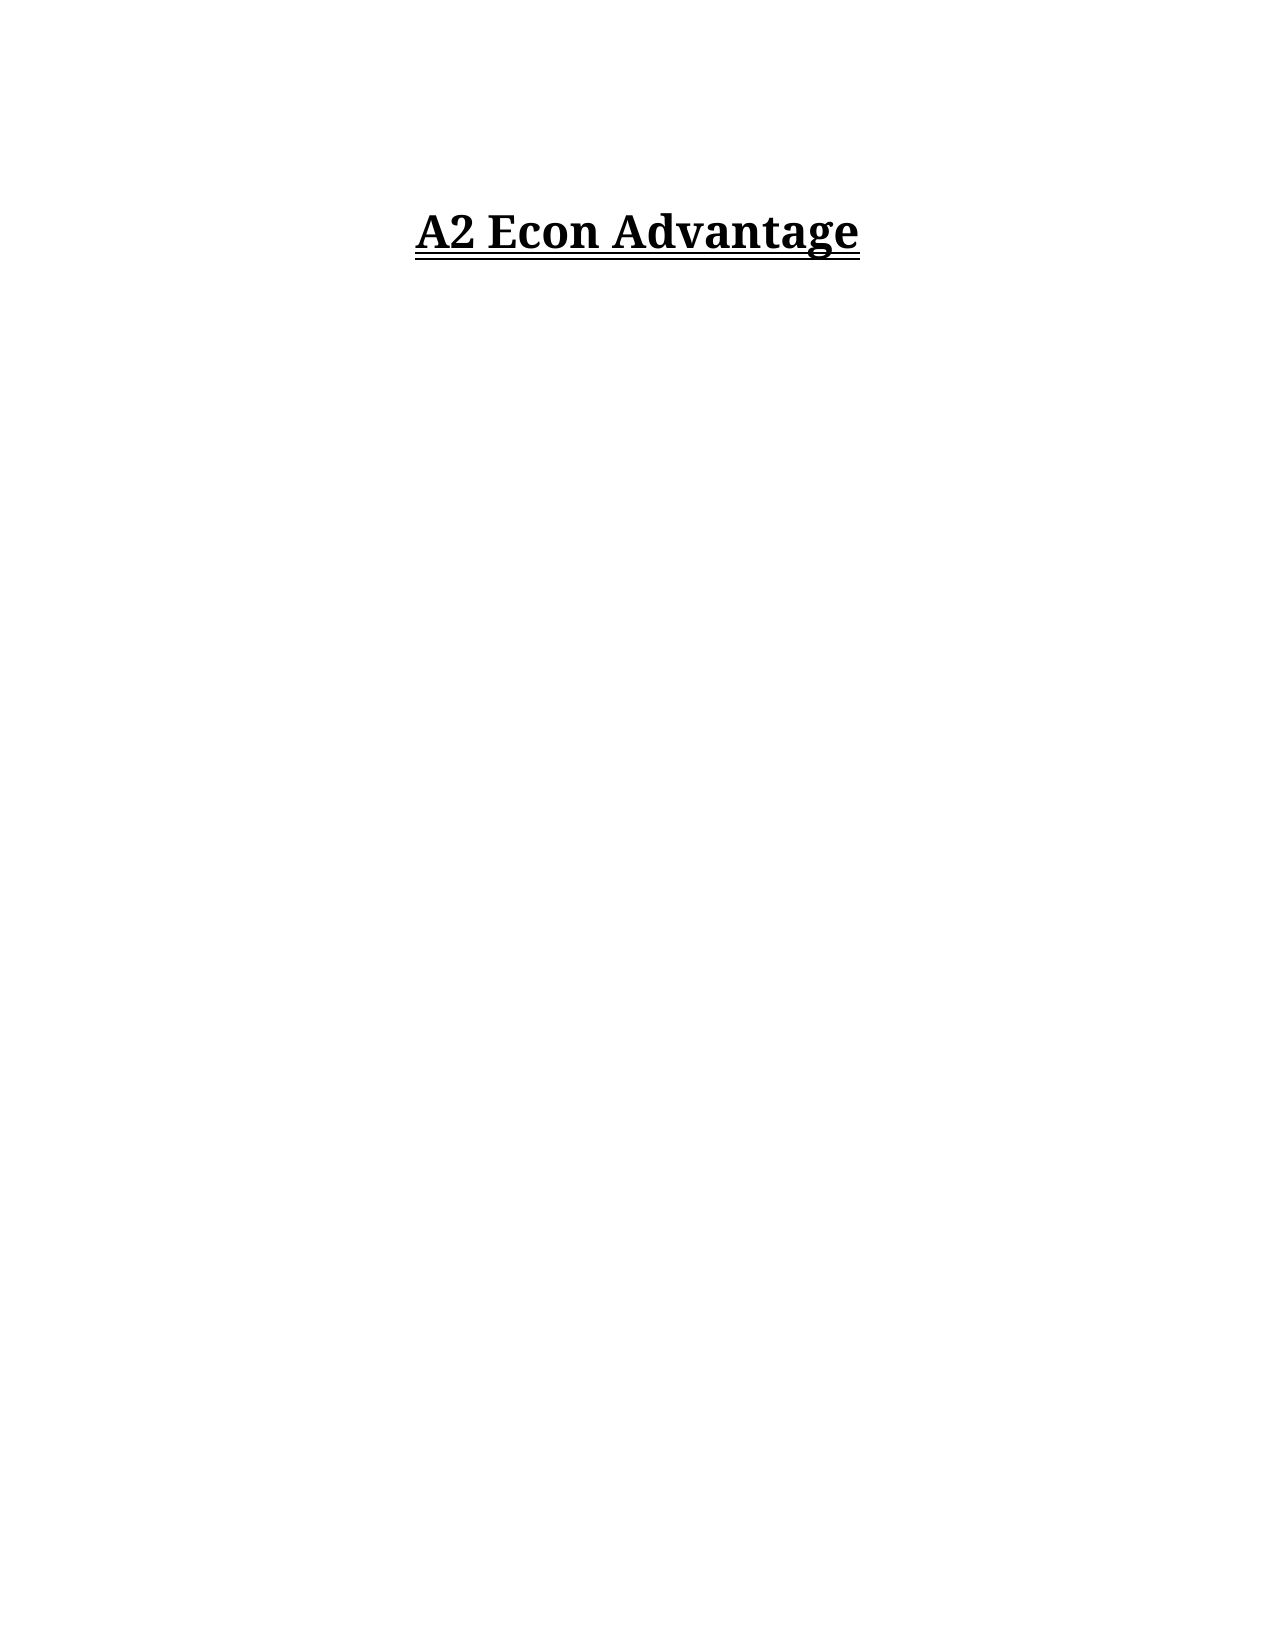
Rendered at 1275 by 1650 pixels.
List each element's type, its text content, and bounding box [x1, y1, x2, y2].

subtitle A2 Econ Advantage [150, 200, 1125, 262]
